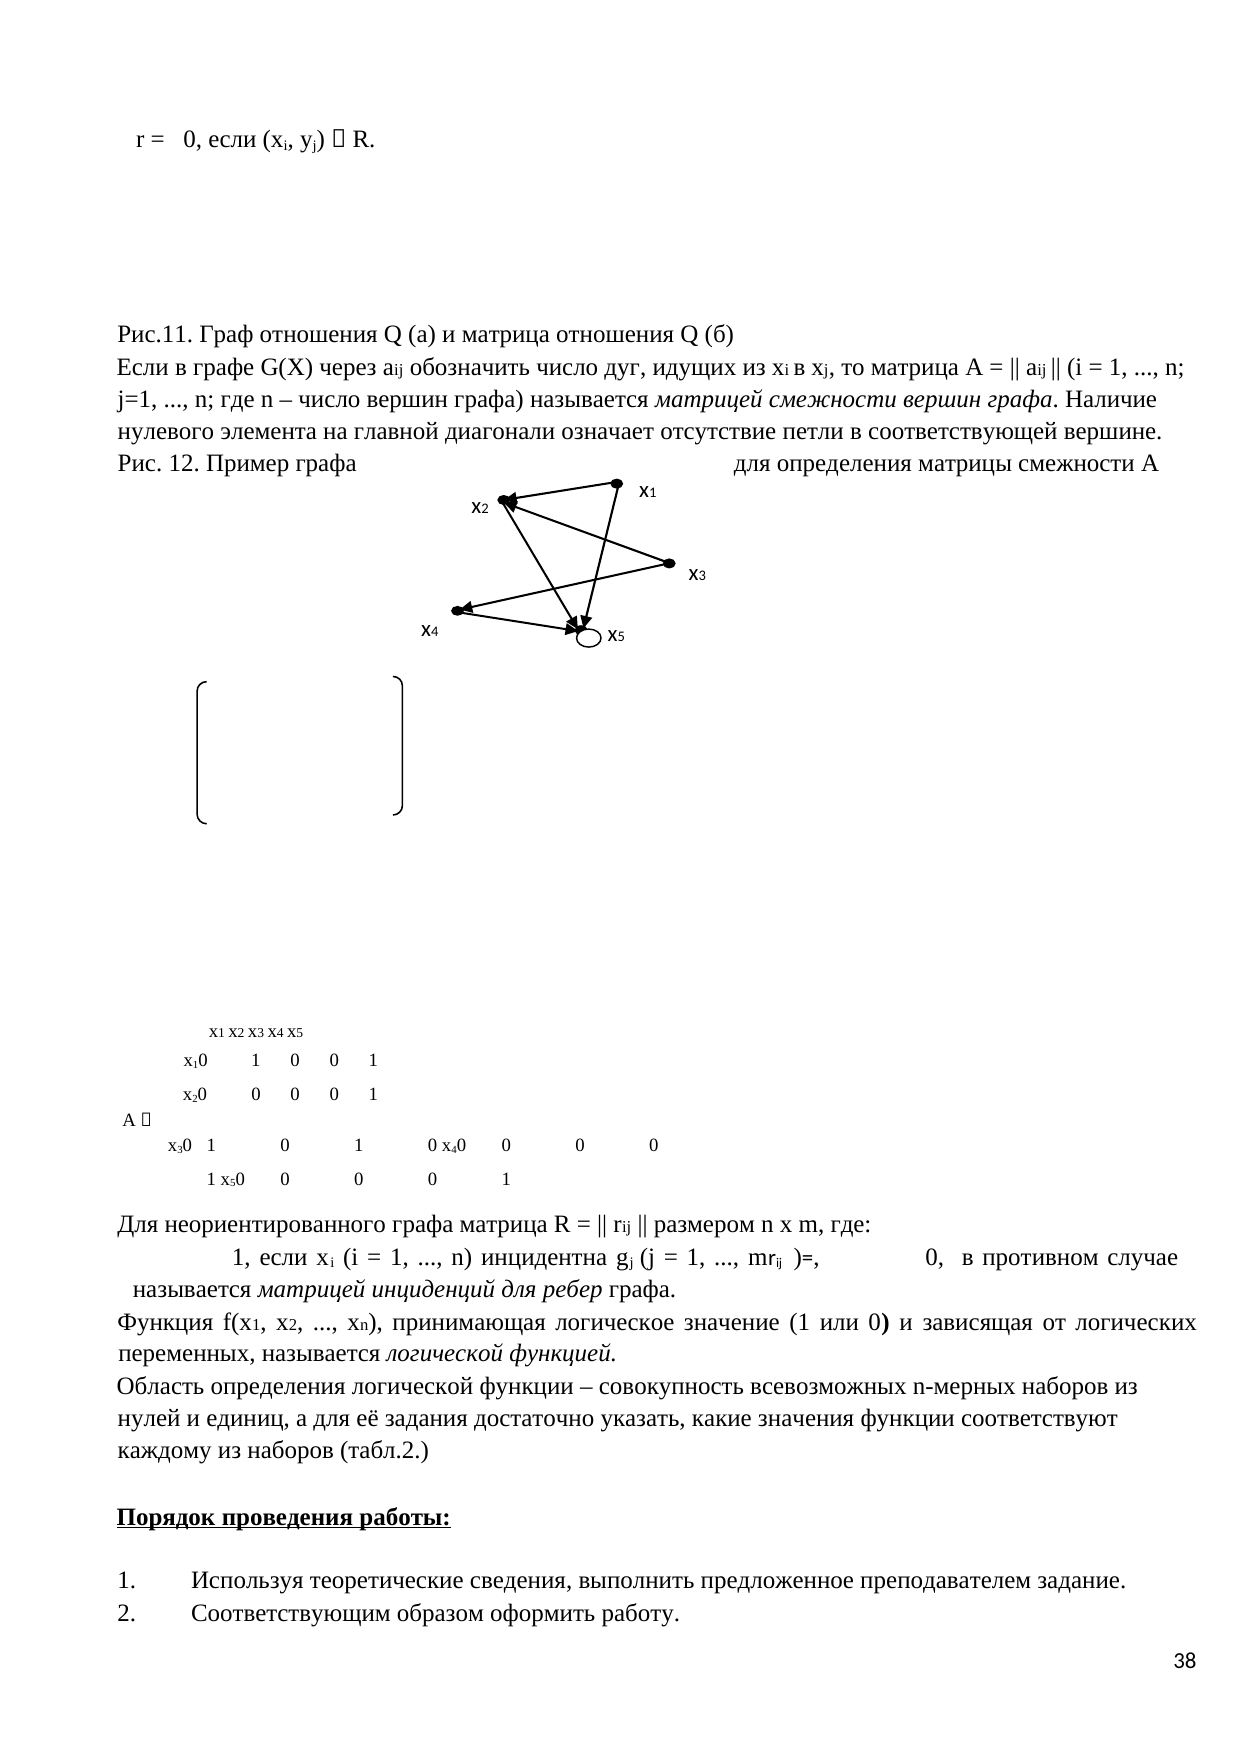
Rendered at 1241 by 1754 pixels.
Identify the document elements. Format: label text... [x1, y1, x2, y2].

text Если в графе G(X) через аij обозначить число дуг, идущих из xi в xj, то матрица A = || аij || (i = 1, ..., n; j=1, ..., n; где n – число вершин графа) называется матрицей смежности вершин графа. Наличие нулевого элемента на главной диагонали означает отсутствие петли в соответствующей вершине. Рис. 12. Пример графа для определения матрицы смежности A [116, 352, 1204, 476]
picture [411, 609, 448, 633]
picture [461, 486, 498, 510]
text Область определения логической функции – совокупность всевозможных n-мерных наборов из нулей и единиц, а для её задания достаточно указать, какие значения функции соответствуют каждому из наборов (табл.2.) [116, 1371, 1204, 1463]
list Соответствующим образом оформить работу. [117, 1598, 1197, 1627]
text x20 0 0 0 1 [59, 1083, 1204, 1104]
picture [629, 470, 666, 494]
text Рис.11. Граф отношения Q (а) и матрица отношения Q (б) [117, 319, 1197, 348]
picture [597, 614, 634, 638]
text x30 1 0 1 0 x40 0 0 0 1 x50 0 0 0 1 [168, 1134, 715, 1189]
text А  [122, 1107, 207, 1132]
text x1 x2 x3 x4 x5 [208, 664, 715, 1042]
picture [678, 553, 715, 577]
text x10 1 0 0 1 [59, 1049, 1204, 1071]
text r = 0, если (xi, yj)  R. [117, 121, 875, 155]
text Для неориентированного графа матрица R = || rij || размером n х m, где: [117, 1209, 1197, 1238]
text Порядок проведения работы: [116, 1502, 1204, 1530]
text Функция f(x1, х2, ..., xn), принимающая логическое значение (1 или 0) и зависящая от логических переменных, называется логической функцией. [117, 1307, 1197, 1367]
list Используя теоретические сведения, выполнить предложенное преподавателем задание. [117, 1565, 1197, 1594]
text 1, если хi (i = 1, ..., n) инцидентна gj (j = 1, ..., mrij )=, 0, в противном случае называется матрицей инциденций для ребер графа. [117, 1242, 1197, 1303]
